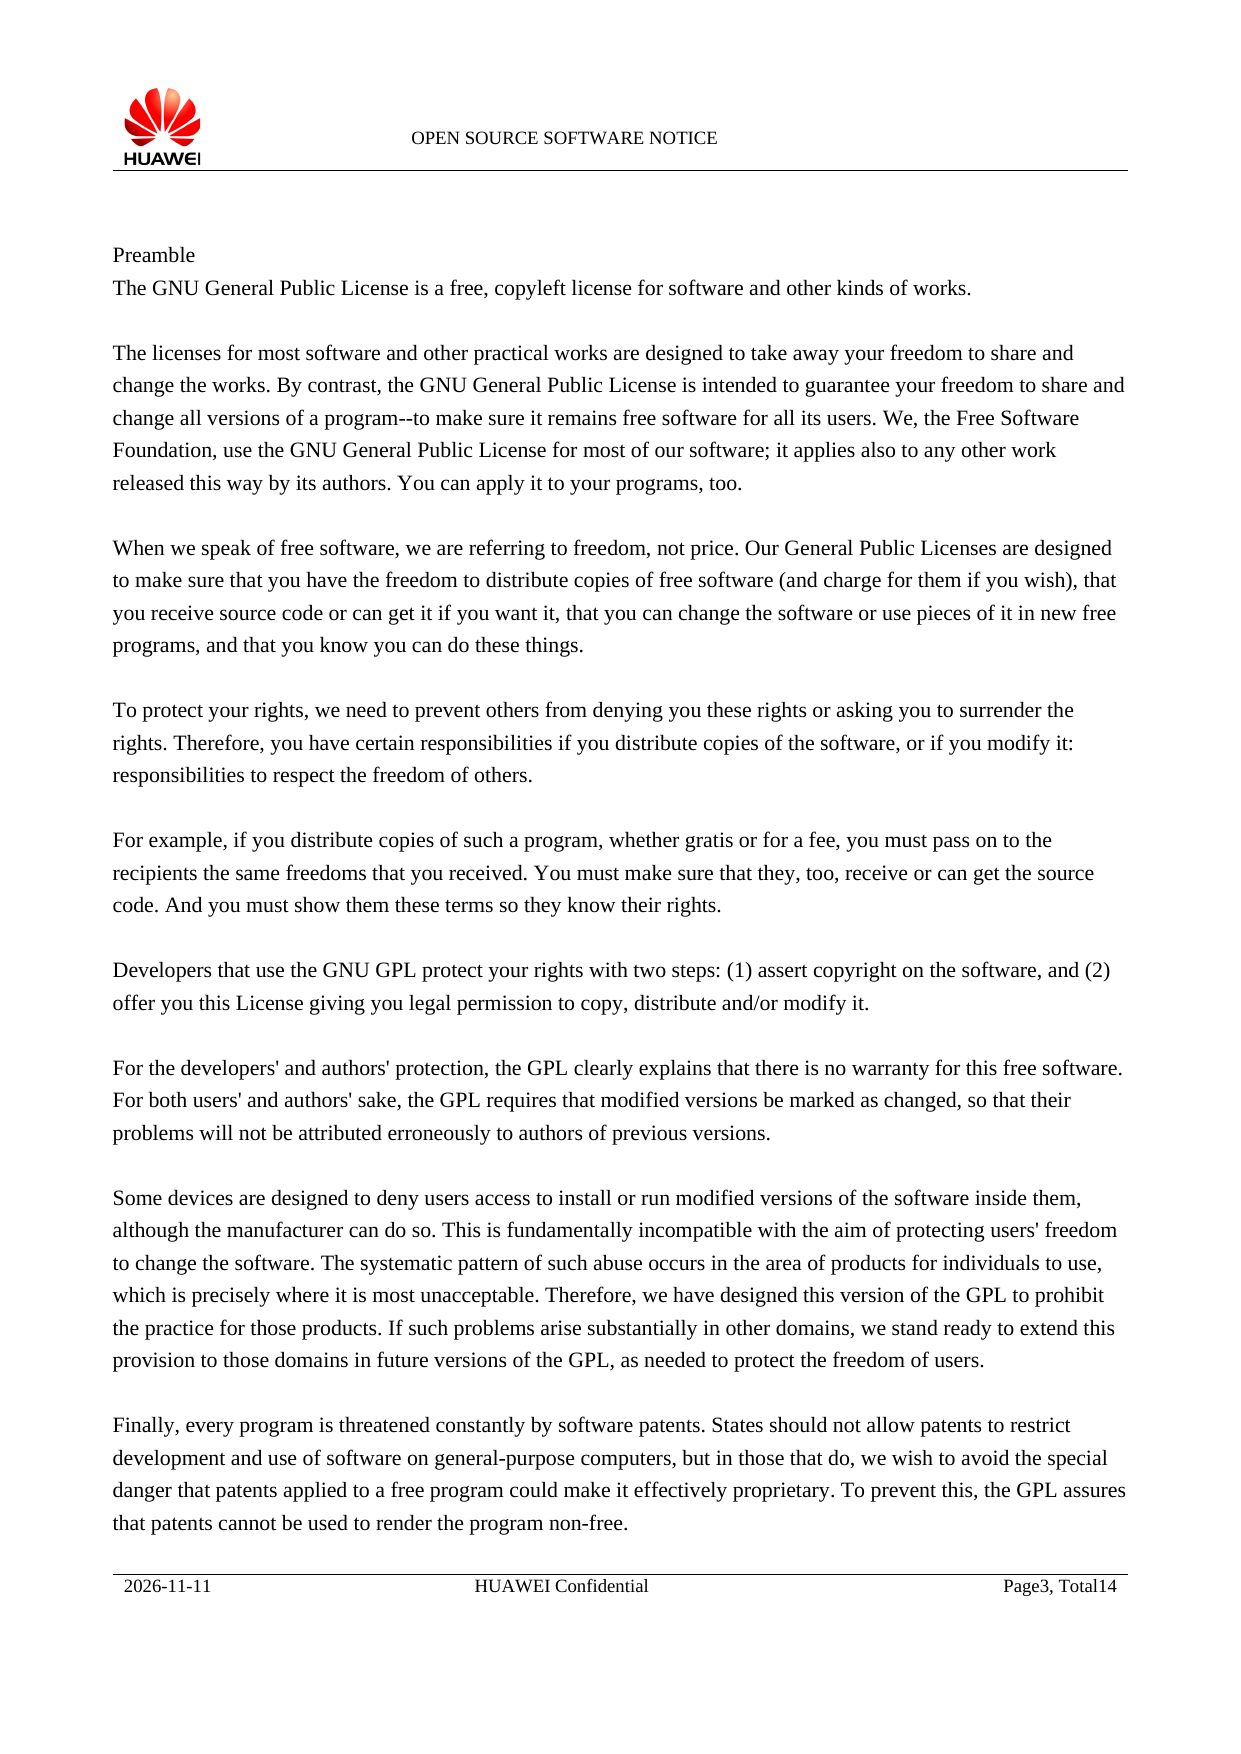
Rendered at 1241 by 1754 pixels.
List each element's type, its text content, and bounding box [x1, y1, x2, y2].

picture [124, 88, 201, 165]
